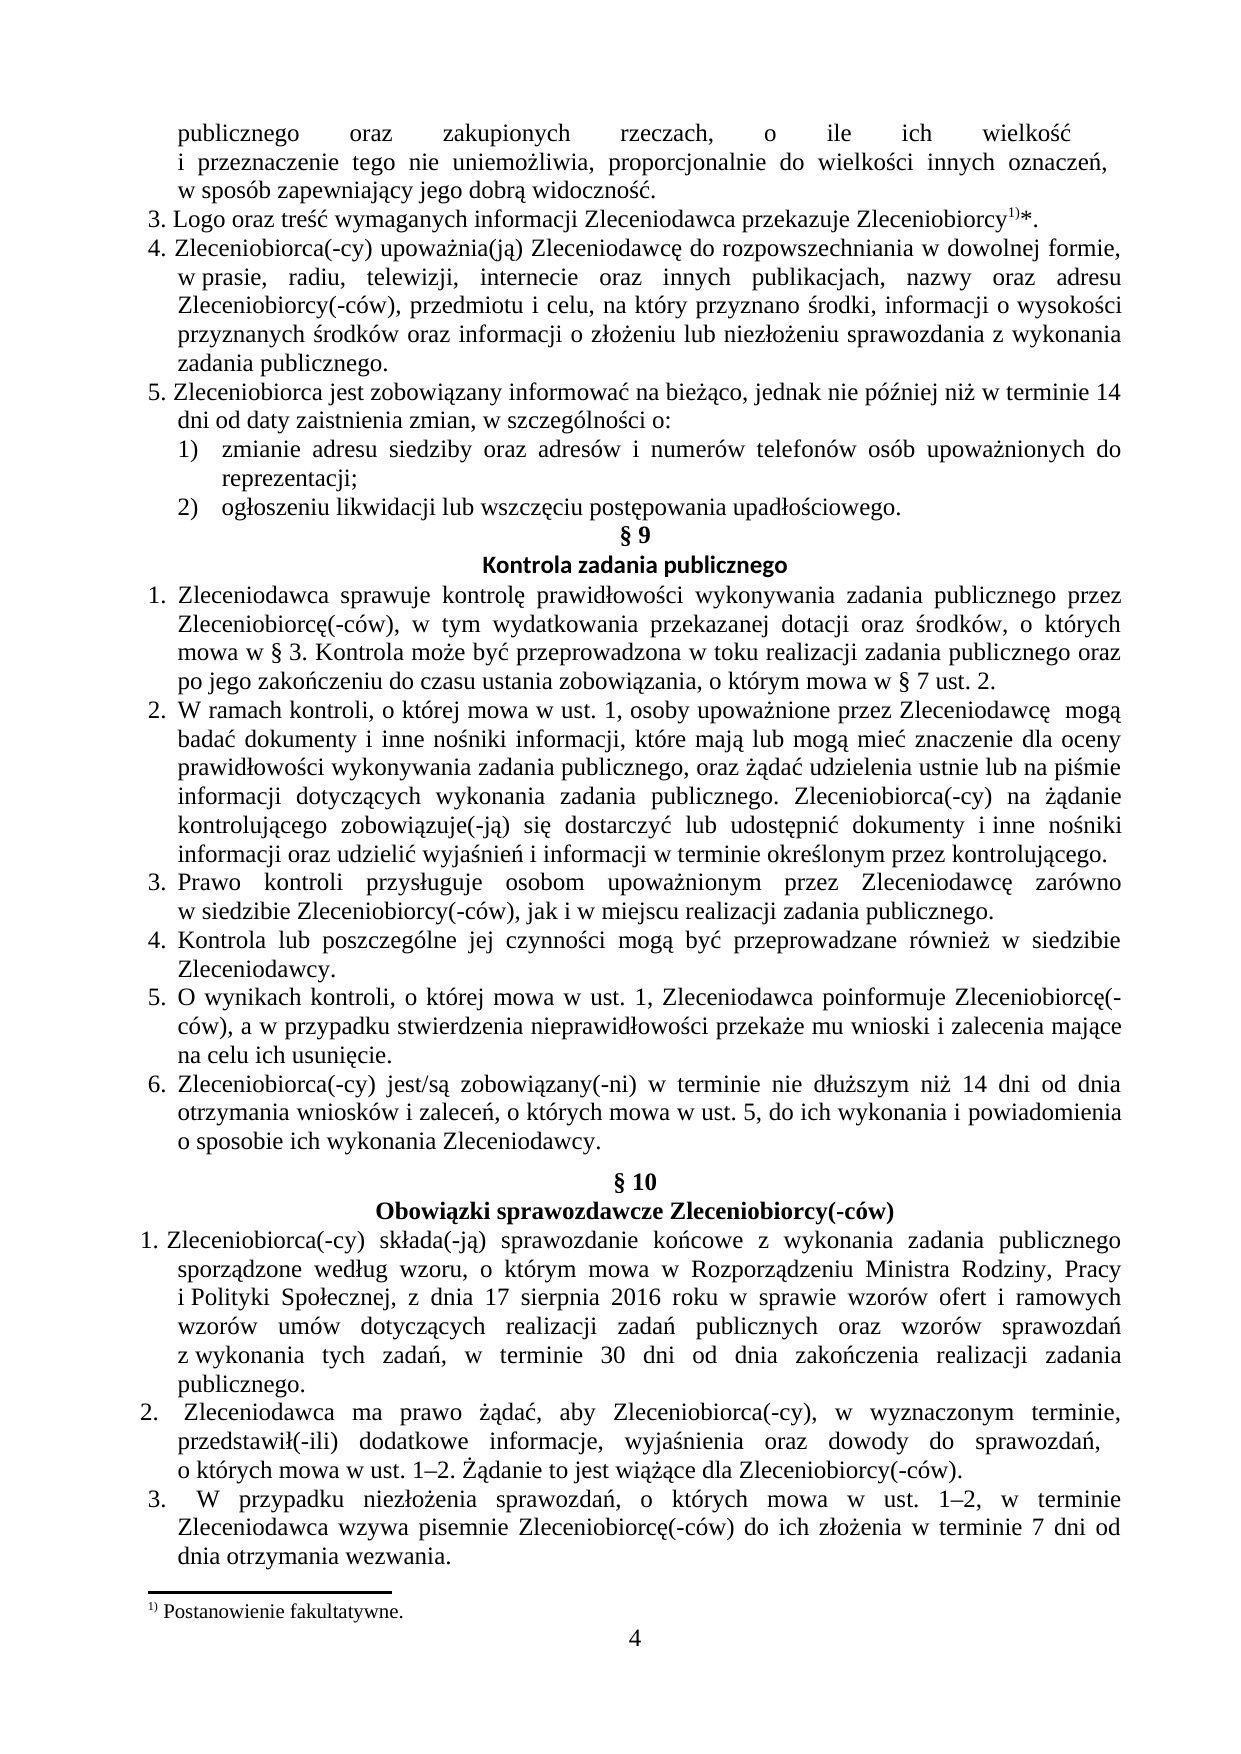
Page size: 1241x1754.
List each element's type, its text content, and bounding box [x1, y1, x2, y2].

text 3. Logo oraz treść wymaganych informacji Zleceniodawca przekazuje Zleceniobiorcy)*. [148, 204, 1122, 233]
list Zleceniobiorca(-cy) składa(-ją) sprawozdanie końcowe z wykonania zadania publicznego sporządzone według wzoru, o którym mowa w Rozporządzeniu Ministra Rodziny, Pracy i Polityki Społecznej, z dnia 17 sierpnia 2016 roku w sprawie wzorów ofert i ramowych wzorów umów dotyczących realizacji zadań publicznych oraz wzorów sprawozdań z wykonania tych zadań, w terminie 30 dni od dnia zakończenia realizacji zadania publicznego. [140, 1225, 1122, 1397]
subtitle Kontrola zadania publicznego [148, 549, 1122, 580]
text 4. Zleceniobiorca(-cy) upoważnia(ją) Zleceniodawcę do rozpowszechniania w dowolnej formie, w prasie, radiu, telewizji, internecie oraz innych publikacjach, nazwy oraz adresu Zleceniobiorcy(-ców), przedmiotu i celu, na który przyznano środki, informacji o wysokości przyznanych środków oraz informacji o złożeniu lub niezłożeniu sprawozdania z wykonania zadania publicznego. [148, 233, 1122, 377]
text § 9 [148, 521, 1122, 549]
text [148, 118, 1122, 204]
subtitle § 10 [148, 1167, 1122, 1196]
list Prawo kontroli przysługuje osobom upoważnionym przez Zleceniodawcę zarówno w siedzibie Zleceniobiorcy(-ców), jak i w miejscu realizacji zadania publicznego. [148, 867, 1122, 925]
list O wynikach kontroli, o której mowa w ust. 1, Zleceniodawca poinformuje Zleceniobiorcę(-ców), a w przypadku stwierdzenia nieprawidłowości przekaże mu wnioski i zalecenia mające na celu ich usunięcie. [148, 982, 1122, 1069]
list W ramach kontroli, o której mowa w ust. 1, osoby upoważnione przez Zleceniodawcę mogą badać dokumenty i inne nośniki informacji, które mają lub mogą mieć znaczenie dla oceny prawidłowości wykonywania zadania publicznego, oraz żądać udzielenia ustnie lub na piśmie informacji dotyczących wykonania zadania publicznego. Zleceniobiorca(-cy) na żądanie kontrolującego zobowiązuje(-ją) się dostarczyć lub udostępnić dokumenty i inne nośniki informacji oraz udzielić wyjaśnień i informacji w terminie określonym przez kontrolującego. [148, 695, 1122, 867]
list ogłoszeniu likwidacji lub wszczęciu postępowania upadłościowego. [177, 492, 1122, 521]
list Kontrola lub poszczególne jej czynności mogą być przeprowadzane również w siedzibie Zleceniodawcy. [148, 925, 1122, 982]
subtitle Obowiązki sprawozdawcze Zleceniobiorcy(-ców) [148, 1196, 1122, 1225]
list Zleceniodawca ma prawo żądać, aby Zleceniobiorca(-cy), w wyznaczonym terminie, przedstawił(-ili) dodatkowe informacje, wyjaśnienia oraz dowody do sprawozdań, o których mowa w ust. 1–2. Żądanie to jest wiążące dla Zleceniobiorcy(-ców). [140, 1397, 1122, 1484]
list W przypadku niezłożenia sprawozdań, o których mowa w ust. 1–2, w terminie Zleceniodawca wzywa pisemnie Zleceniobiorcę(-ców) do ich złożenia w terminie 7 dni od dnia otrzymania wezwania. [148, 1484, 1122, 1570]
text 5. Zleceniobiorca jest zobowiązany informować na bieżąco, jednak nie później niż w terminie 14 dni od daty zaistnienia zmian, w szczególności o: [148, 377, 1122, 434]
list Zleceniobiorca(-cy) jest/są zobowiązany(-ni) w terminie nie dłuższym niż 14 dni od dnia otrzymania wniosków i zaleceń, o których mowa w ust. 5, do ich wykonania i powiadomienia o sposobie ich wykonania Zleceniodawcy. [148, 1069, 1122, 1155]
list zmianie adresu siedziby oraz adresów i numerów telefonów osób upoważnionych do reprezentacji; [177, 434, 1122, 492]
text 1. Zleceniodawca sprawuje kontrolę prawidłowości wykonywania zadania publicznego przez Zleceniobiorcę(-ców), w tym wydatkowania przekazanej dotacji oraz środków, o których mowa w § 3. Kontrola może być przeprowadzona w toku realizacji zadania publicznego oraz po jego zakończeniu do czasu ustania zobowiązania, o którym mowa w § 7 ust. 2. [148, 580, 1122, 695]
